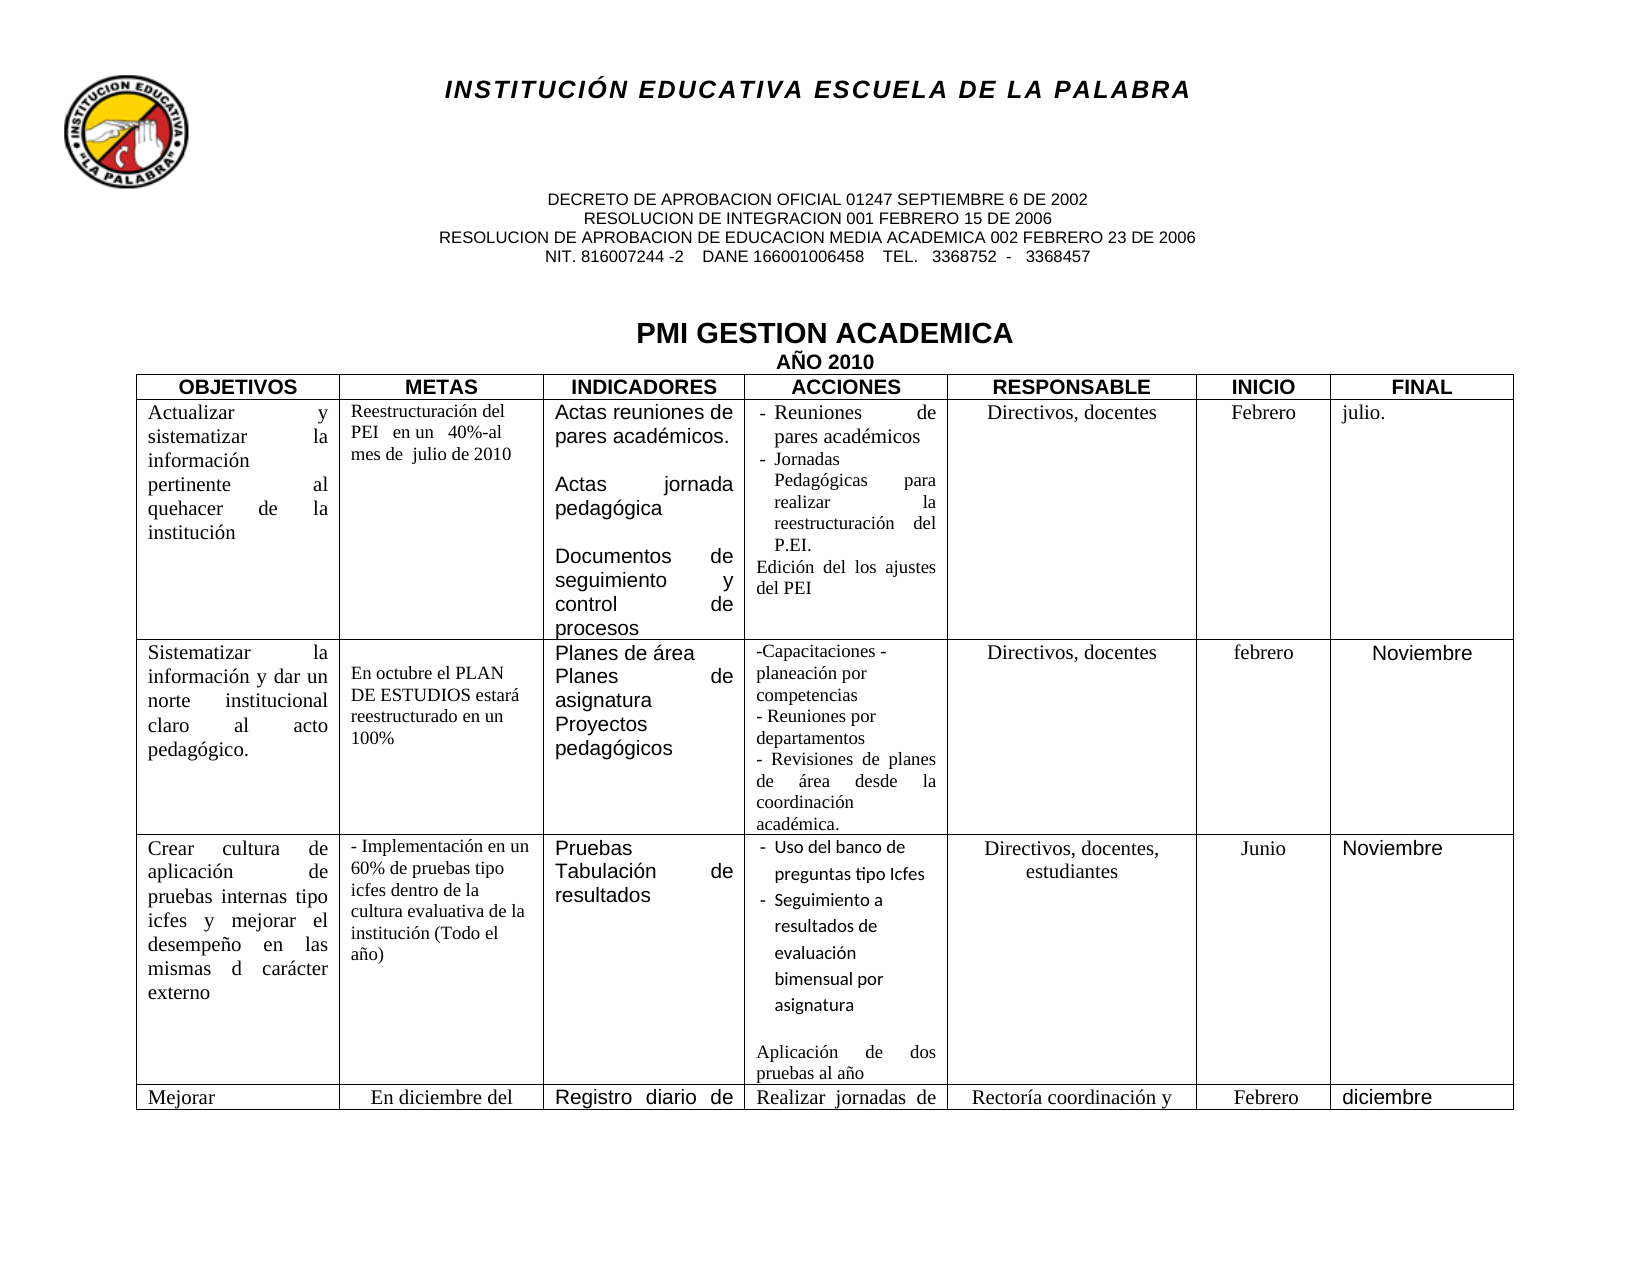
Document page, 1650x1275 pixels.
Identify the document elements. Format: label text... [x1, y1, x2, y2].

table_cell Actualizar y sistematizar la información pertinente al quehacer de la institución [137, 400, 339, 639]
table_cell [948, 1085, 1196, 1109]
table_cell NIT. 816007244 -2 DANE 166001006458 TEL. 3368752 - 3368457 [140, 247, 1495, 268]
table_cell Directivos, docentes [948, 640, 1196, 834]
table_header METAS [340, 375, 543, 399]
table_header INDICADORES [544, 375, 744, 399]
table_cell Sistematizar la información y dar un norte institucional claro al acto pedagógico. [137, 640, 339, 834]
table_cell Febrero [1197, 1085, 1330, 1109]
picture [63, 75, 190, 190]
table_cell Planes de área Planes de asignatura Proyectos pedagógicos [544, 640, 744, 834]
table_header OBJETIVOS [137, 375, 339, 399]
table_cell Actas reuniones de pares académicos. Actas jornada pedagógica Documentos de seguimiento y control de procesos [544, 400, 744, 639]
table_header RESPONSABLE [948, 375, 1196, 399]
table_cell diciembre [1331, 1085, 1513, 1109]
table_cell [544, 1085, 744, 1109]
table_cell julio. [1331, 400, 1513, 639]
table_cell Directivos, docentes, estudiantes [948, 835, 1196, 1084]
table_cell -Capacitaciones - planeación por competencias - Reuniones por departamentos - Revisiones de planes de área desde la coordinación académica. [745, 640, 947, 834]
text PMI GESTION ACADEMICA [148, 316, 1502, 350]
table_cell Pruebas Tabulación de resultados [544, 835, 744, 1084]
table_cell febrero [1197, 640, 1330, 834]
table_header ACCIONES [745, 375, 947, 399]
table_cell DECRETO DE APROBACION OFICIAL 01247 SEPTIEMBRE 6 DE 2002 RESOLUCION DE INTEGRACION 001 FEBRERO 15 DE 2006 RESOLUCION DE APROBACION DE EDUCACION MEDIA ACADEMICA 002 FEBRERO 23 DE 2006 [140, 190, 1495, 247]
table_header FINAL [1331, 375, 1513, 399]
table_header INSTITUCIÓN EDUCATIVA ESCUELA DE LA PALABRA [190, 75, 1495, 189]
table_cell Crear cultura de aplicación de pruebas internas tipo icfes y mejorar el desempeño en las mismas d carácter externo [137, 835, 339, 1084]
table_cell Reestructuración del PEI en un 40%-al mes de julio de 2010 [340, 400, 543, 639]
table_cell Febrero [1197, 400, 1330, 639]
table_cell Uso del banco de preguntas tipo Icfes Seguimiento a resultados de evaluación bimensual por asignatura Aplicación de dos pruebas al año [745, 835, 947, 1084]
table_cell Junio [1197, 835, 1330, 1084]
text AÑO 2010 [148, 350, 1502, 374]
table_cell Noviembre [1331, 835, 1513, 1084]
table_header INICIO [1197, 375, 1330, 399]
table_cell En octubre el PLAN DE ESTUDIOS estará reestructurado en un 100% [340, 640, 543, 834]
table_cell - Implementación en un 60% de pruebas tipo icfes dentro de la cultura evaluativa de la institución (Todo el año) [340, 835, 543, 1084]
table_cell Directivos, docentes [948, 400, 1196, 639]
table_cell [137, 1085, 339, 1109]
table_cell Reuniones de pares académicos Jornadas Pedagógicas para realizar la reestructuración del P.EI. Edición del los ajustes del PEI [745, 400, 947, 639]
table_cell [340, 1085, 543, 1109]
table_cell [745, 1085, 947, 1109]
table_cell Noviembre [1331, 640, 1513, 834]
